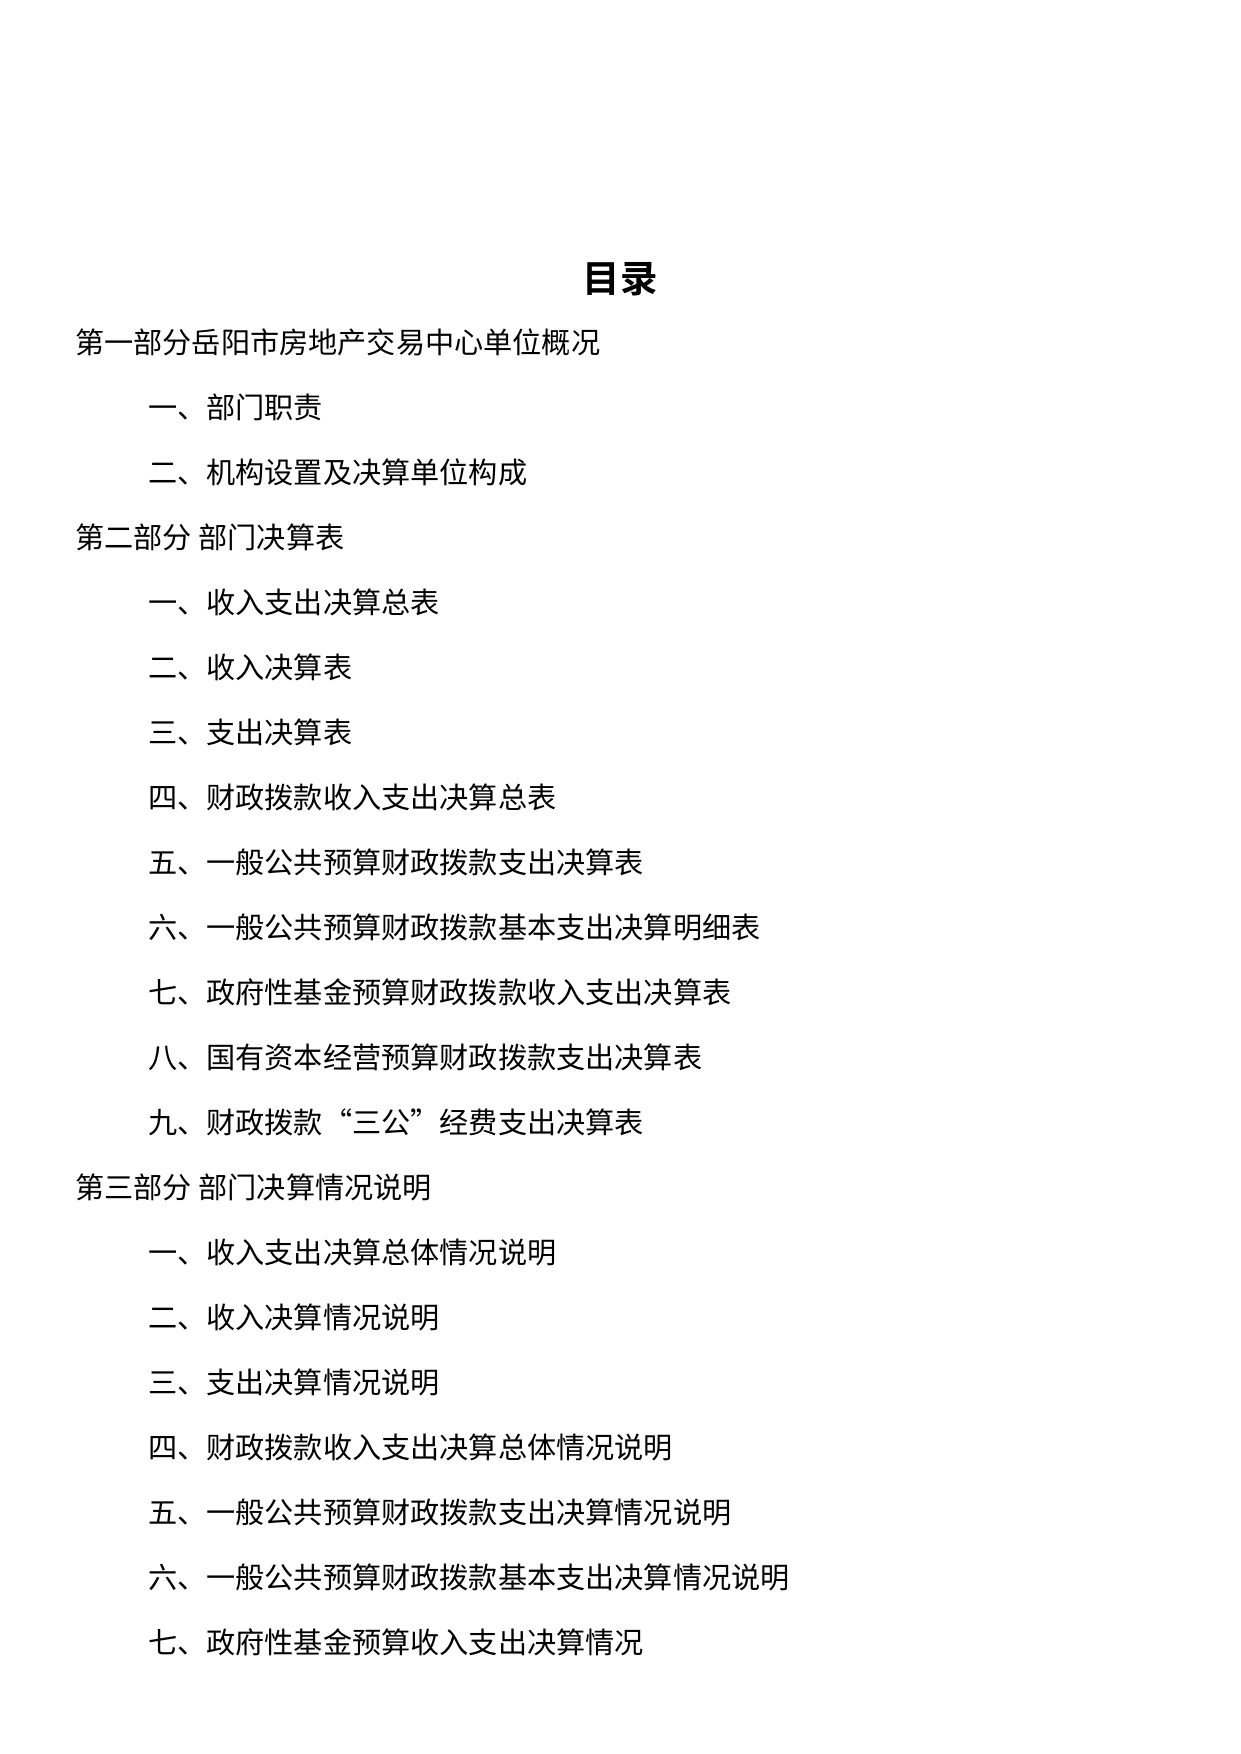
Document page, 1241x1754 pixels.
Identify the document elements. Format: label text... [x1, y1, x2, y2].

text 目录 [75, 243, 1165, 308]
text 三、支出决算情况说明 [75, 1348, 1165, 1413]
text 一、收入支出决算总表 [75, 568, 1165, 633]
text 一、部门职责 [75, 373, 1165, 438]
text 二、机构设置及决算单位构成 [75, 438, 1165, 503]
text 七、政府性基金预算财政拨款收入支出决算表 [75, 958, 1165, 1023]
text 第三部分 部门决算情况说明 [75, 1153, 1165, 1218]
text 七、政府性基金预算收入支出决算情况 [75, 1608, 1165, 1673]
text 四、财政拨款收入支出决算总体情况说明 [75, 1413, 1165, 1478]
text 六、一般公共预算财政拨款基本支出决算明细表 [75, 893, 1165, 958]
text 六、一般公共预算财政拨款基本支出决算情况说明 [75, 1543, 1165, 1608]
text 四、财政拨款收入支出决算总表 [75, 763, 1165, 828]
text 五、一般公共预算财政拨款支出决算表 [75, 828, 1165, 893]
text 九、财政拨款“三公”经费支出决算表 [75, 1088, 1165, 1153]
text 三、支出决算表 [75, 698, 1165, 763]
text 八、国有资本经营预算财政拨款支出决算表 [75, 1023, 1165, 1088]
text 二、收入决算情况说明 [75, 1283, 1165, 1348]
text 二、收入决算表 [75, 633, 1165, 698]
text 一、收入支出决算总体情况说明 [75, 1218, 1165, 1283]
text 五、一般公共预算财政拨款支出决算情况说明 [75, 1478, 1165, 1543]
text 第一部分岳阳市房地产交易中心单位概况 [75, 308, 1165, 373]
text 第二部分 部门决算表 [75, 503, 1165, 568]
